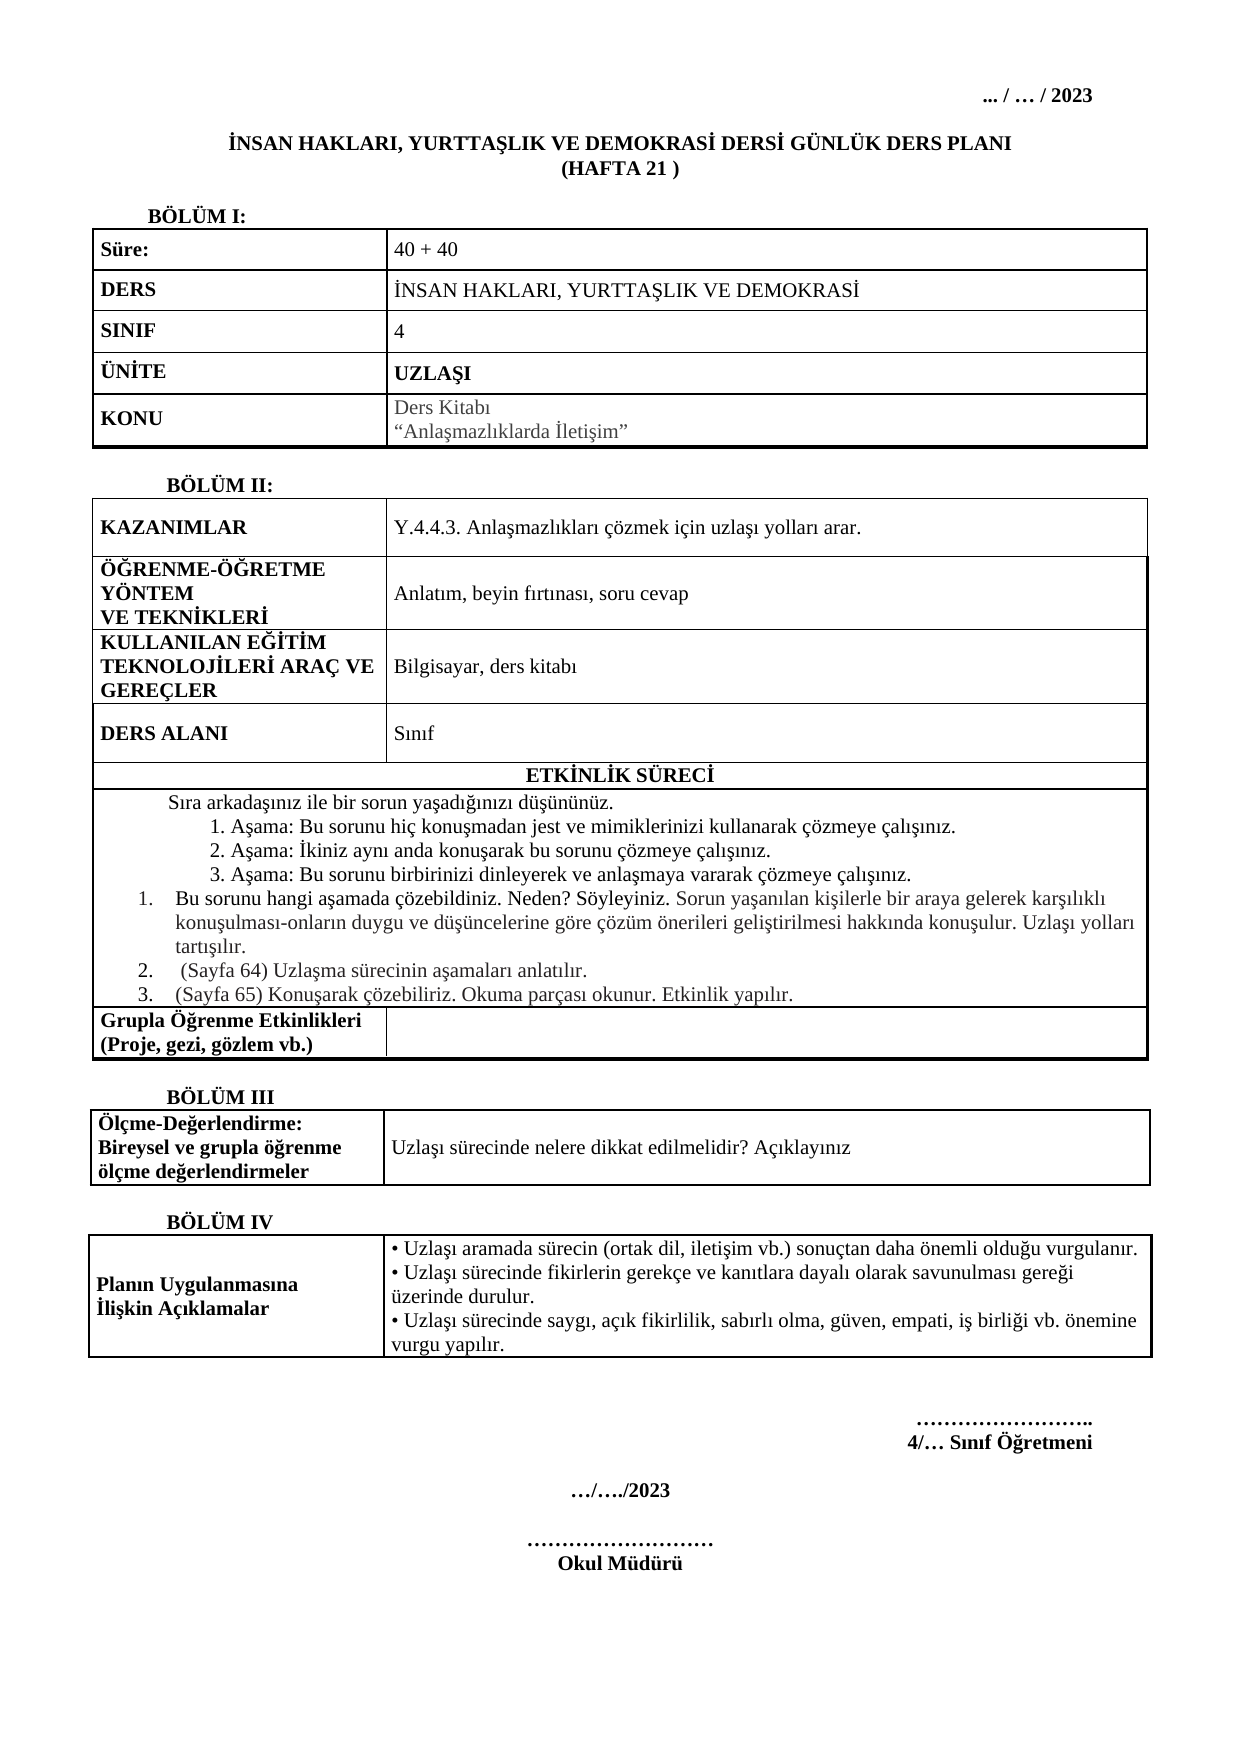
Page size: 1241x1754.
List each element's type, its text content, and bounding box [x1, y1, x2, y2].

text 4/… Sınıf Öğretmeni [148, 1430, 1093, 1454]
table_header 40 + 40 [388, 230, 1146, 269]
table_cell Sınıf [387, 704, 1146, 762]
table_cell ÜNİTE [94, 353, 386, 393]
text ……………………… [148, 1527, 1093, 1551]
table_header Uzlaşı sürecinde nelere dikkat edilmelidir? Açıklayınız [385, 1111, 1149, 1183]
table_cell Sıra arkadaşınız ile bir sorun yaşadığınızı düşününüz. 1. Aşama: Bu sorunu hiç konuşmadan jest ve mimiklerinizi kullanarak çözmeye çalışınız. 2. Aşama: İkiniz aynı anda konuşarak bu sorunu çözmeye çalışınız. 3. Aşama: Bu sorunu birbirinizi dinleyerek ve anlaşmaya vararak çözmeye çalışınız. Bu sorunu hangi aşamada çözebildiniz. Neden? Söyleyiniz. Sorun yaşanılan kişilerle bir araya gelerek karşılıklı konuşulması-onların duygu ve düşüncelerine göre çözüm önerileri geliştirilmesi hakkında konuşulur. Uzlaşı yolları tartışılır. (Sayfa 64) Uzlaşma sürecinin aşamaları anlatılır. (Sayfa 65) Konuşarak çözebiliriz. Okuma parçası okunur. Etkinlik yapılır. [94, 790, 1146, 1006]
text İNSAN HAKLARI, YURTTAŞLIK VE DEMOKRASİ DERSİ GÜNLÜK DERS PLANI [148, 131, 1093, 155]
table_cell ÖĞRENME-ÖĞRETME YÖNTEM VE TEKNİKLERİ [93, 557, 386, 629]
table_header Planın Uygulanmasına İlişkin Açıklamalar [90, 1236, 383, 1356]
subtitle BÖLÜM IV [148, 1209, 1093, 1234]
text Okul Müdürü [148, 1551, 1093, 1575]
text ... / … / 2023 [148, 83, 1093, 107]
table_cell Grupla Öğrenme Etkinlikleri (Proje, gezi, gözlem vb.) [94, 1008, 386, 1056]
table_header Süre: [94, 230, 386, 269]
text BÖLÜM I: [148, 203, 1093, 228]
table_cell Anlatım, beyin fırtınası, soru cevap [387, 557, 1146, 629]
table_cell UZLAŞI [388, 353, 1146, 393]
text (HAFTA 21 ) [148, 155, 1093, 179]
table_cell 4 [388, 311, 1146, 352]
table_cell [387, 1008, 1146, 1056]
table_cell SINIF [94, 311, 386, 352]
table_cell KONU [94, 395, 386, 444]
table_cell Bilgisayar, ders kitabı [387, 630, 1146, 702]
table_cell İNSAN HAKLARI, YURTTAŞLIK VE DEMOKRASİ [388, 271, 1146, 310]
table_header Ölçme-Değerlendirme: Bireysel ve grupla öğrenme ölçme değerlendirmeler [92, 1111, 383, 1183]
table_header • Uzlaşı aramada sürecin (ortak dil, iletişim vb.) sonuçtan daha önemli olduğu vurgulanır. • Uzlaşı sürecinde fikirlerin gerekçe ve kanıtlara dayalı olarak savunulması gereği üzerinde durulur. • Uzlaşı sürecinde saygı, açık fikirlilik, sabırlı olma, güven, empati, iş birliği vb. önemine vurgu yapılır. [385, 1236, 1150, 1356]
table_header Y.4.4.3. Anlaşmazlıkları çözmek için uzlaşı yolları arar. [387, 499, 1147, 556]
subtitle BÖLÜM III [148, 1085, 1093, 1109]
table_cell DERS [94, 271, 386, 310]
table_cell DERS ALANI [94, 704, 386, 762]
table_header KAZANIMLAR [93, 499, 386, 556]
text …………………….. [148, 1406, 1093, 1430]
table_cell KULLANILAN EĞİTİM TEKNOLOJİLERİ ARAÇ VE GEREÇLER [93, 630, 386, 702]
text …/…./2023 [148, 1478, 1093, 1502]
table_cell Ders Kitabı “Anlaşmazlıklarda İletişim” [388, 395, 1146, 444]
table_cell ETKİNLİK SÜRECİ [94, 763, 1146, 787]
text BÖLÜM II: [148, 473, 1093, 497]
